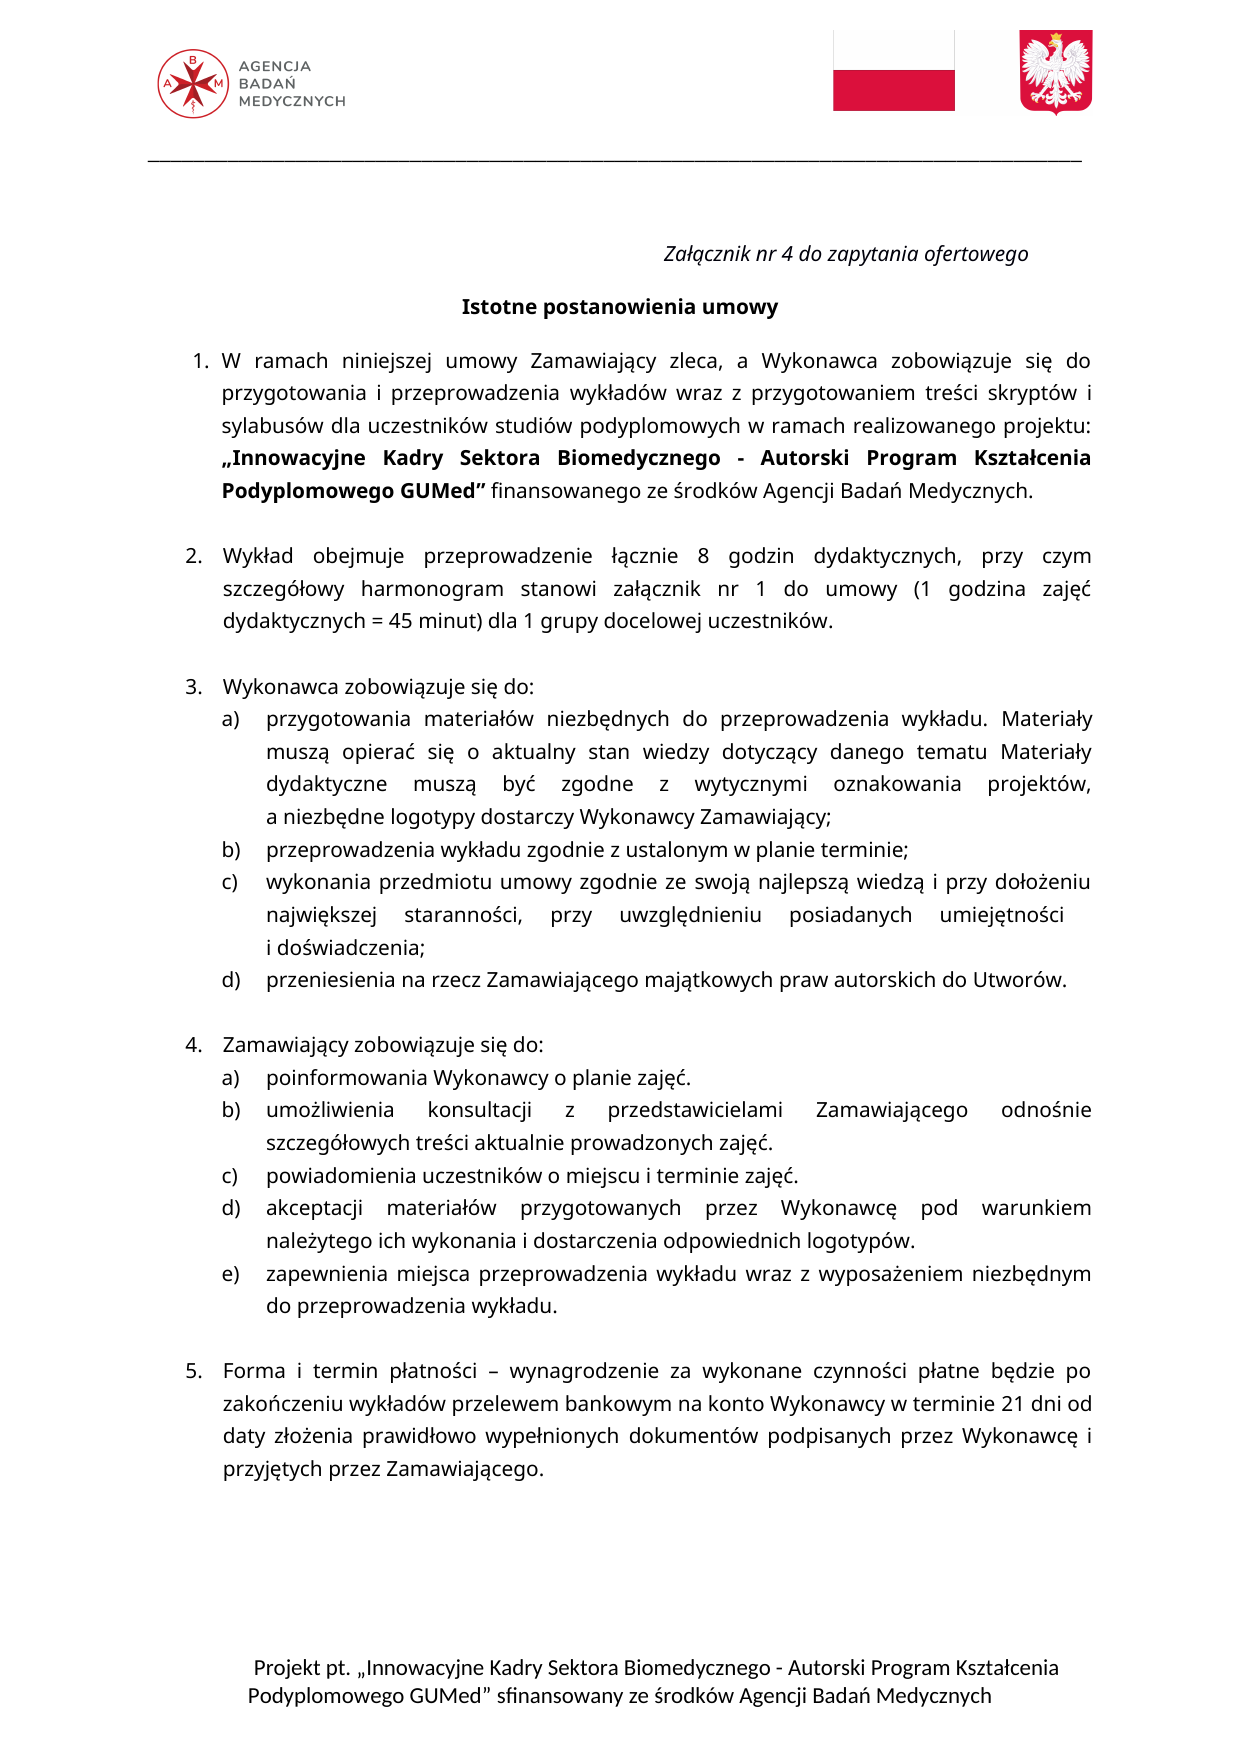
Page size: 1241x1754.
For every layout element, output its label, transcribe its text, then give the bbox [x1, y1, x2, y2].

picture [833, 30, 1093, 116]
list poinformowania Wykonawcy o planie zajęć. [221, 1063, 1093, 1091]
list Zamawiający zobowiązuje się do: [185, 1030, 1093, 1059]
list W ramach niniejszej umowy Zamawiający zleca, a Wykonawca zobowiązuje się do przygotowania i przeprowadzenia wykładów wraz z przygotowaniem treści skryptów i sylabusów dla uczestników studiów podyplomowych w ramach realizowanego projektu: „Innowacyjne Kadry Sektora Biomedycznego - Autorski Program Kształcenia Podyplomowego GUMed” finansowanego ze środków Agencji Badań Medycznych. [192, 346, 1093, 504]
list przygotowania materiałów niezbędnych do przeprowadzenia wykładu. Materiały muszą opierać się o aktualny stan wiedzy dotyczący danego tematu Materiały dydaktyczne muszą być zgodne z wytycznymi oznakowania projektów, a niezbędne logotypy dostarczy Wykonawcy Zamawiający; [221, 704, 1093, 831]
list powiadomienia uczestników o miejscu i terminie zajęć. [221, 1161, 1093, 1189]
text Istotne postanowienia umowy [148, 292, 1093, 321]
list Wykład obejmuje przeprowadzenie łącznie 8 godzin dydaktycznych, przy czym szczegółowy harmonogram stanowi załącznik nr 1 do umowy (1 godzina zajęć dydaktycznych = 45 minut) dla 1 grupy docelowej uczestników. [185, 541, 1093, 635]
list Forma i termin płatności – wynagrodzenie za wykonane czynności płatne będzie po zakończeniu wykładów przelewem bankowym na konto Wykonawcy w terminie 21 dni od daty złożenia prawidłowo wypełnionych dokumentów podpisanych przez Wykonawcę i przyjętych przez Zamawiającego. [185, 1356, 1093, 1483]
list zapewnienia miejsca przeprowadzenia wykładu wraz z wyposażeniem niezbędnym do przeprowadzenia wykładu. [221, 1259, 1093, 1320]
picture [147, 29, 353, 138]
text Załącznik nr 4 do zapytania ofertowego [590, 239, 1093, 267]
list wykonania przedmiotu umowy zgodnie ze swoją najlepszą wiedzą i przy dołożeniu największej staranności, przy uwzględnieniu posiadanych umiejętności i doświadczenia; [221, 867, 1093, 961]
list Wykonawca zobowiązuje się do: [185, 672, 1093, 700]
list umożliwienia konsultacji z przedstawicielami Zamawiającego odnośnie szczegółowych treści aktualnie prowadzonych zajęć. [221, 1096, 1093, 1157]
list przeniesienia na rzecz Zamawiającego majątkowych praw autorskich do Utworów. [221, 965, 1093, 994]
list akceptacji materiałów przygotowanych przez Wykonawcę pod warunkiem należytego ich wykonania i dostarczenia odpowiednich logotypów. [221, 1193, 1093, 1254]
list przeprowadzenia wykładu zgodnie z ustalonym w planie terminie; [221, 835, 1093, 863]
